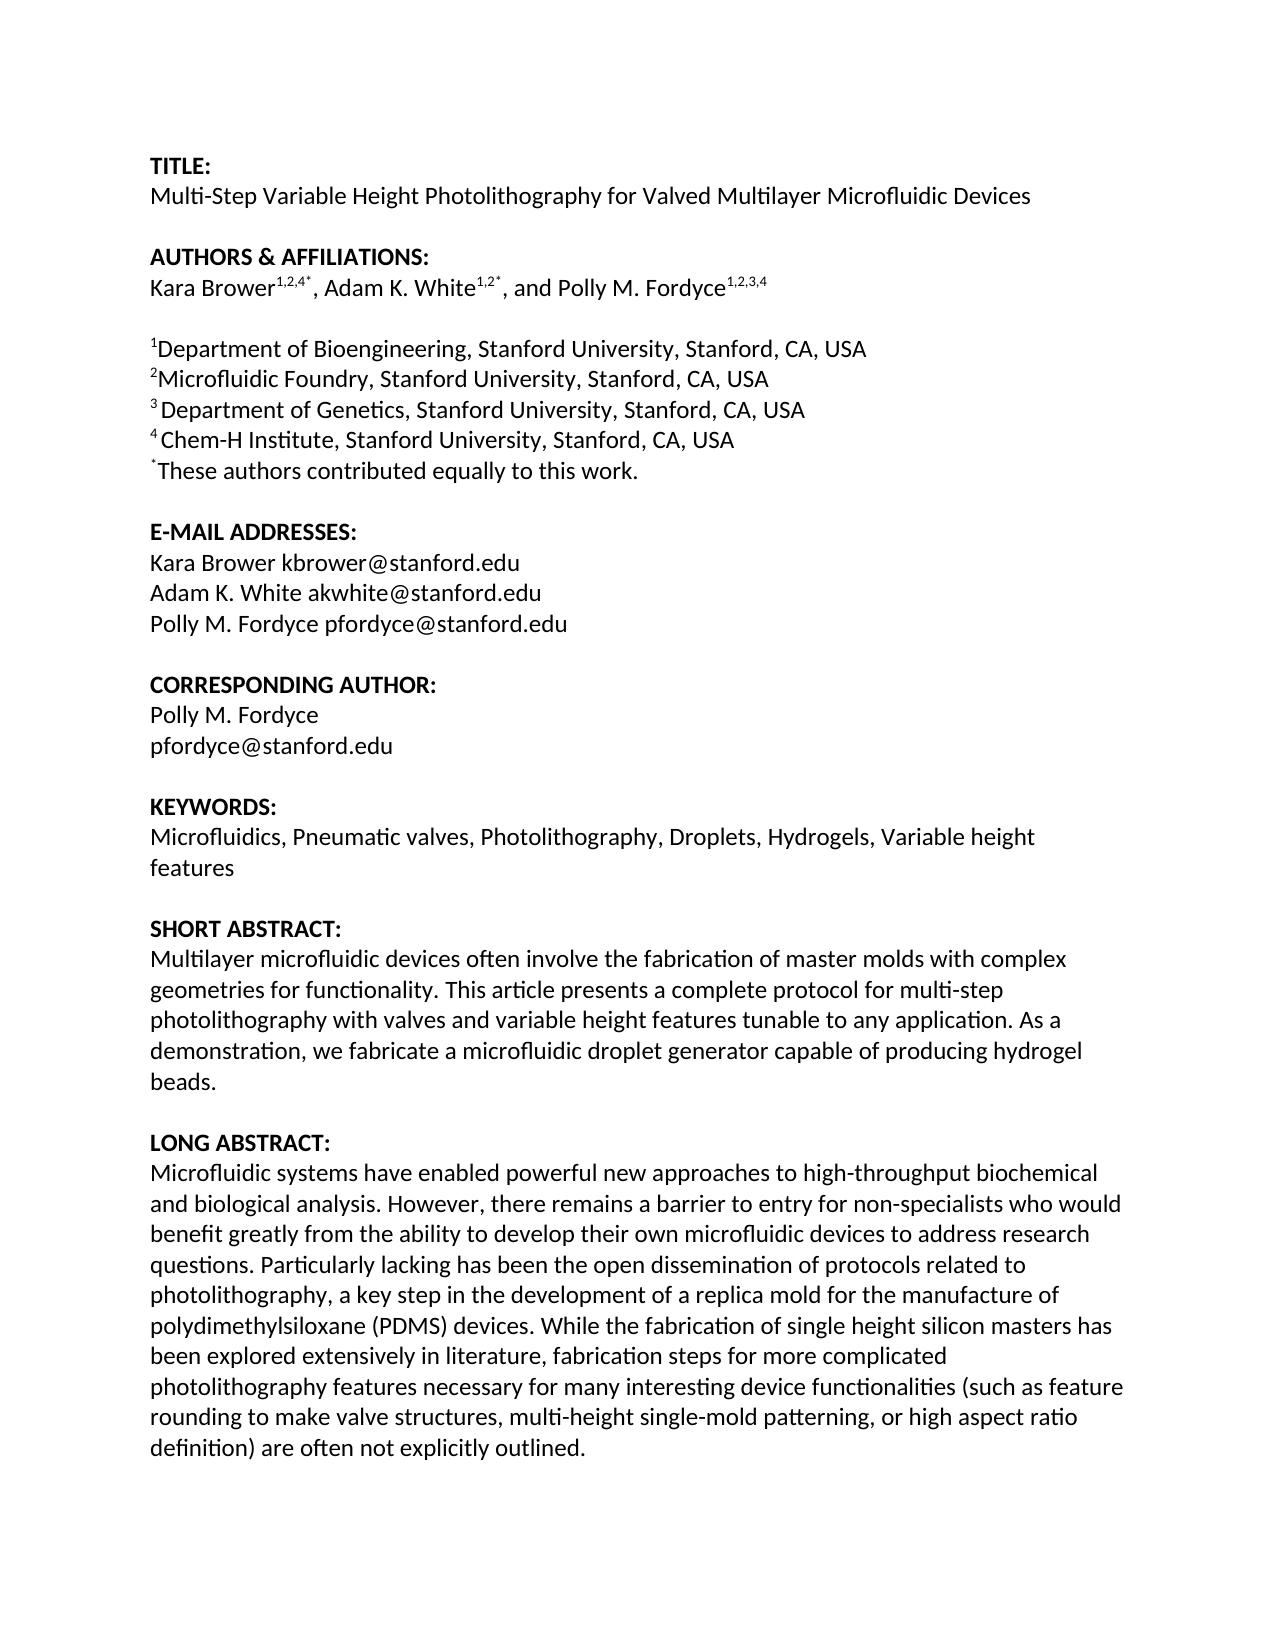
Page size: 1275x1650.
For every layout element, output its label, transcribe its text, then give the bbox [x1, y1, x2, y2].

text Microfluidic systems have enabled powerful new approaches to high-throughput biochemical and biological analysis. However, there remains a barrier to entry for non-specialists who would benefit greatly from the ability to develop their own microfluidic devices to address research questions. Particularly lacking has been the open dissemination of protocols related to photolithography, a key step in the development of a replica mold for the manufacture of polydimethylsiloxane (PDMS) devices. While the fabrication of single height silicon masters has been explored extensively in literature, fabrication steps for more complicated photolithography features necessary for many interesting device functionalities (such as feature rounding to make valve structures, multi-height single-mold patterning, or high aspect ratio definition) are often not explicitly outlined. [150, 1157, 1125, 1462]
text 4 Chem-H Institute, Stanford University, Stanford, CA, USA [150, 425, 1125, 455]
text KEYWORDS: [150, 791, 1125, 821]
text 2Microfluidic Foundry, Stanford University, Stanford, CA, USA [150, 364, 1125, 394]
text 1Department of Bioengineering, Stanford University, Stanford, CA, USA [150, 333, 1125, 364]
text Polly M. Fordyce [150, 699, 1125, 730]
text Polly M. Fordyce pfordyce@stanford.edu [150, 608, 1125, 638]
text Kara Brower1,2,4*, Adam K. White1,2*, and Polly M. Fordyce1,2,3,4 [150, 272, 1125, 303]
text Multilayer microfluidic devices often involve the fabrication of master molds with complex geometries for functionality. This article presents a complete protocol for multi-step photolithography with valves and variable height features tunable to any application. As a demonstration, we fabricate a microfluidic droplet generator capable of producing hydrogel beads. [150, 943, 1125, 1096]
text *These authors contributed equally to this work. [150, 455, 1125, 486]
text TITLE: [150, 150, 1125, 181]
text E-MAIL ADDRESSES: [150, 516, 1125, 547]
text Microfluidics, Pneumatic valves, Photolithography, Droplets, Hydrogels, Variable height features [150, 821, 1125, 882]
text 3 Department of Genetics, Stanford University, Stanford, CA, USA [150, 394, 1125, 425]
text pfordyce@stanford.edu [150, 730, 1125, 760]
text Adam K. White akwhite@stanford.edu [150, 577, 1125, 608]
text Multi-Step Variable Height Photolithography for Valved Multilayer Microfluidic Devices [150, 181, 1125, 211]
text SHORT ABSTRACT: [150, 913, 1125, 943]
text LONG ABSTRACT: [150, 1127, 1125, 1157]
text CORRESPONDING AUTHOR: [150, 669, 1125, 699]
text AUTHORS & AFFILIATIONS: [150, 242, 1125, 272]
text Kara Brower kbrower@stanford.edu [150, 547, 1125, 577]
